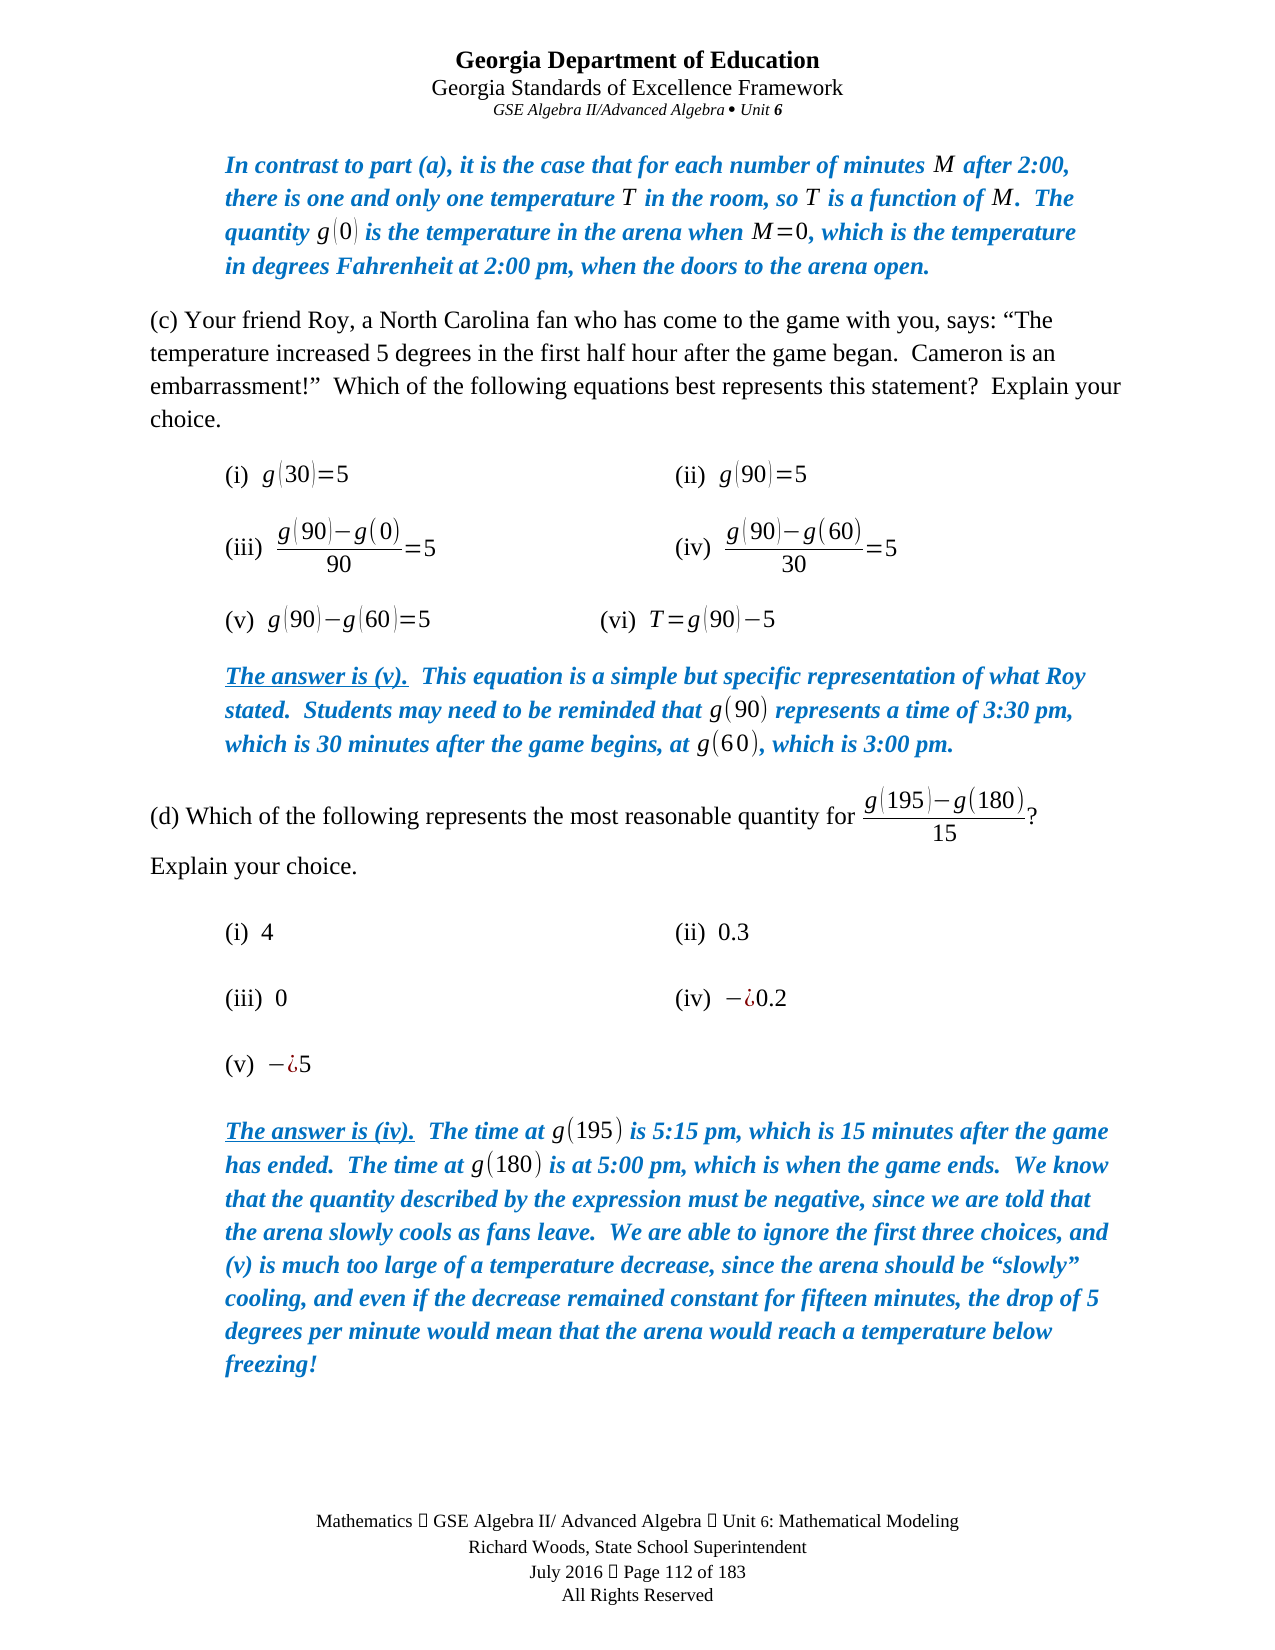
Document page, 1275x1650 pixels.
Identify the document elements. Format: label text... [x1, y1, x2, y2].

text The answer is (v). This equation is a simple but specific representation of what Roy stated. Students may need to be reminded that represents a time of 3:30 pm, which is 30 minutes after the game begins, at , which is 3:00 pm. [150, 661, 1125, 758]
text (v) 5 [150, 1049, 1125, 1078]
text (d) Which of the following represents the most reasonable quantity for ? Explain your choice. [150, 784, 1125, 880]
text (c) Your friend Roy, a North Carolina fan who has come to the game with you, says: “The temperature increased 5 degrees in the first half hour after the game began. Cameron is an embarrassment!” Which of the following equations best represents this statement? Explain your choice. [150, 305, 1125, 433]
text The answer is (iv). The time at is 5:15 pm, which is 15 minutes after the game has ended. The time at is at 5:00 pm, which is when the game ends. We know that the quantity described by the expression must be negative, since we are told that the arena slowly cools as fans leave. We are able to ignore the first three choices, and (v) is much too large of a temperature decrease, since the arena should be “slowly” cooling, and even if the decrease remained constant for fifteen minutes, the drop of 5 degrees per minute would mean that the arena would reach a temperature below freezing! [150, 1115, 1125, 1378]
text In contrast to part (a), it is the case that for each number of minutes after 2:00, there is one and only one temperature in the room, so is a function of . The quantity is the temperature in the arena when , which is the temperature in degrees Fahrenheit at 2:00 pm, when the doors to the arena open. [150, 150, 1125, 280]
text (iii) 0 (iv) 0.2 [150, 983, 1125, 1012]
text (i) (ii) [150, 459, 1125, 489]
text (v) (vi) [150, 604, 1125, 635]
text (iii) (iv) [150, 516, 1125, 578]
text (i) 4 (ii) 0.3 [150, 917, 1125, 946]
